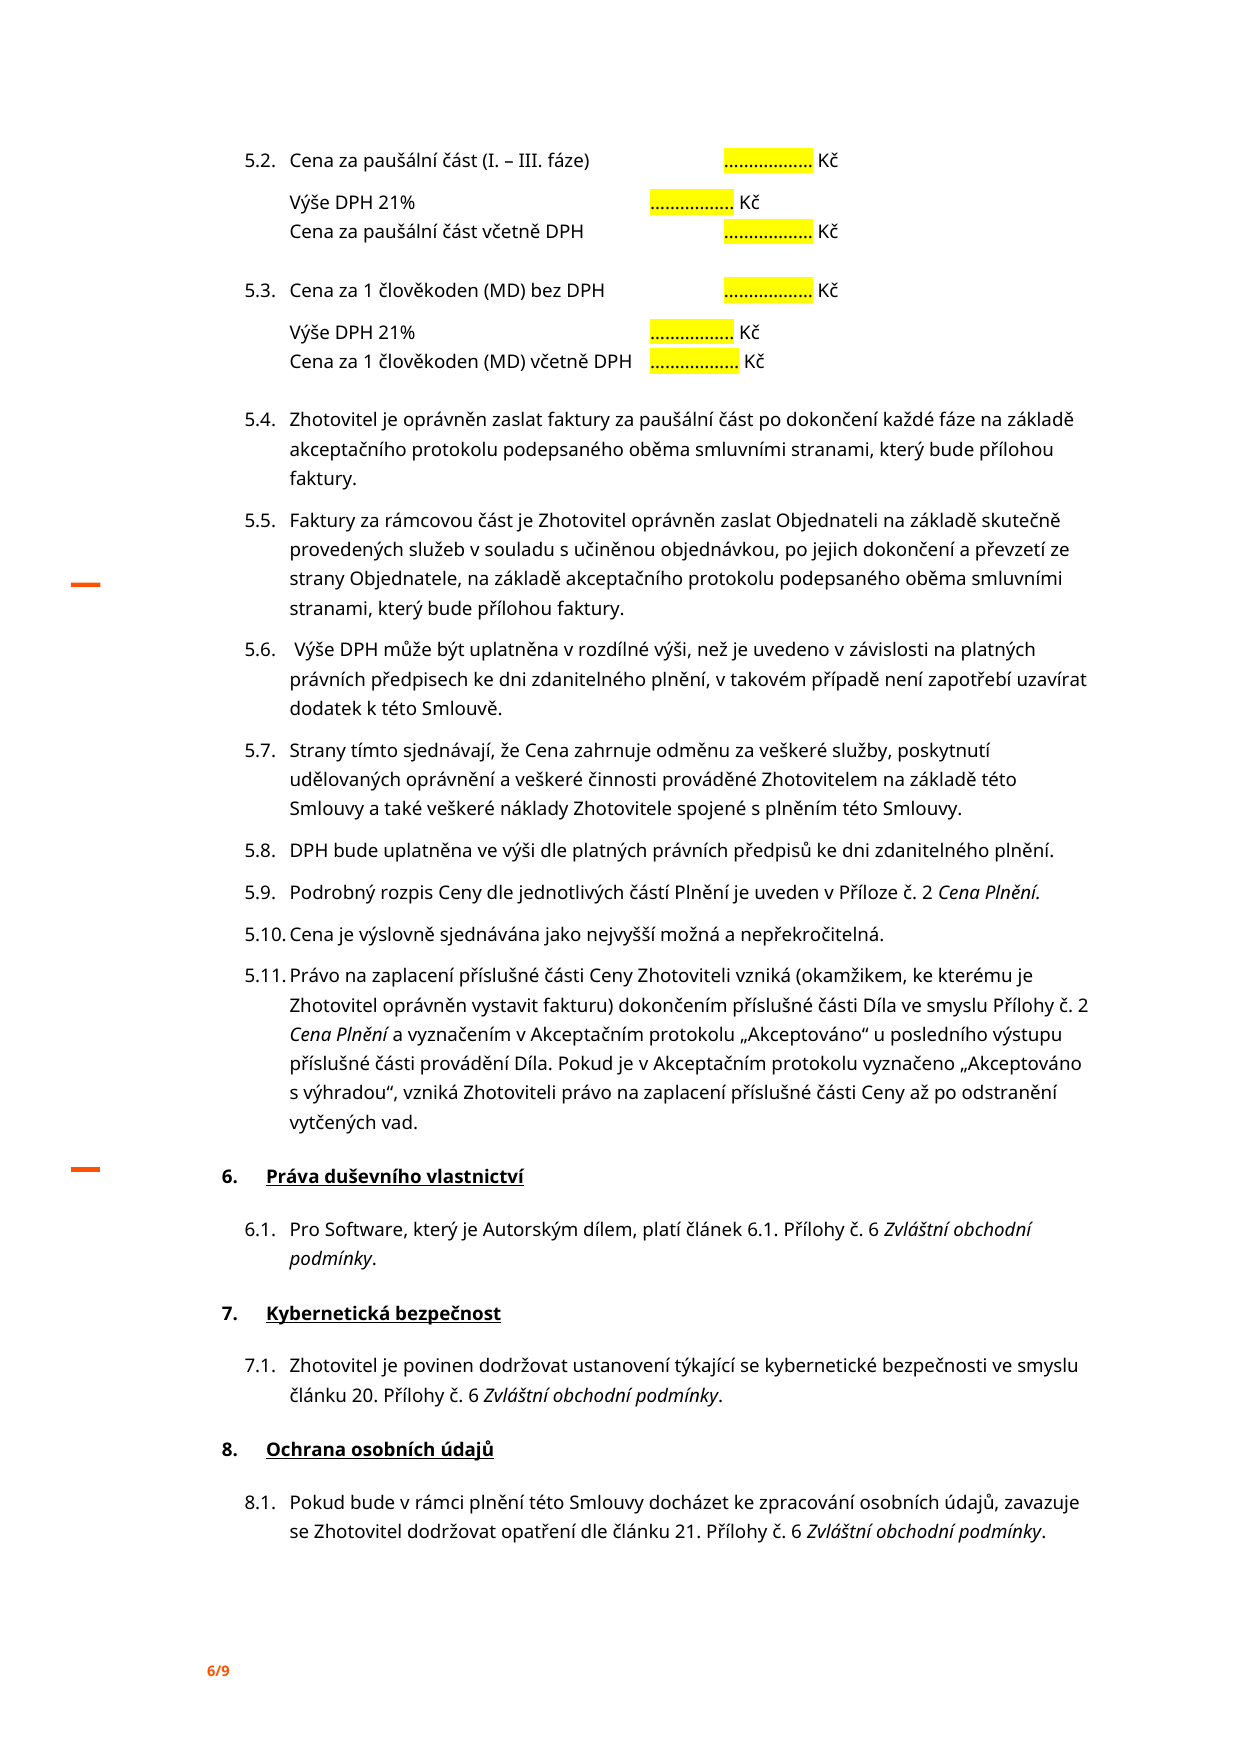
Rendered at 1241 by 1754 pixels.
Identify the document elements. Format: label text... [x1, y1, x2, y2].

subtitle Práva duševního vlastnictví [222, 1163, 1093, 1189]
text Cena za paušální část (I. – III. fáze) ……………… Kč [813, 148, 1093, 173]
list Cena za 1 člověkoden (MD) včetně DPH ……………… Kč [739, 348, 1093, 374]
list Výše DPH 21% …………….. Kč [734, 189, 1093, 215]
text Pro Software, který je Autorským dílem, platí článek 6.1. Přílohy č. 6 Zvláštní obchodní podmínky. [244, 1216, 1093, 1271]
text Faktury za rámcovou část je Zhotovitel oprávněn zaslat Objednateli na základě skutečně provedených služeb v souladu s učiněnou objednávkou, po jejich dokončení a převzetí ze strany Objednatele, na základě akceptačního protokolu podepsaného oběma smluvními stranami, který bude přílohou faktury. [244, 507, 1093, 620]
text DPH bude uplatněna ve výši dle platných právních předpisů ke dni zdanitelného plnění. [244, 837, 1093, 863]
list Cena za 1 člověkoden (MD) včetně DPH ……………… Kč [289, 348, 650, 374]
list Cena za paušální část včetně DPH ……………… Kč [289, 219, 724, 244]
list Cena za paušální část včetně DPH ……………… Kč [813, 219, 1093, 244]
list Výše DPH 21% …………….. Kč [734, 319, 1093, 344]
text Zhotovitel je povinen dodržovat ustanovení týkající se kybernetické bezpečnosti ve smyslu článku 20. Přílohy č. 6 Zvláštní obchodní podmínky. [244, 1353, 1093, 1408]
text Strany tímto sjednávají, že Cena zahrnuje odměnu za veškeré služby, poskytnutí udělovaných oprávnění a veškeré činnosti prováděné Zhotovitelem na základě této Smlouvy a také veškeré náklady Zhotovitele spojené s plněním této Smlouvy. [244, 737, 1093, 821]
text Cena za 1 člověkoden (MD) bez DPH ……………… Kč [813, 277, 1093, 303]
text Cena za 1 člověkoden (MD) bez DPH ……………… Kč [244, 277, 724, 303]
text Pokud bude v rámci plnění této Smlouvy docházet ke zpracování osobních údajů, zavazuje se Zhotovitel dodržovat opatření dle článku 21. Přílohy č. 6 Zvláštní obchodní podmínky. [244, 1489, 1093, 1544]
text Podrobný rozpis Ceny dle jednotlivých částí Plnění je uveden v Příloze č. 2 Cena Plnění. [244, 879, 1093, 904]
text Právo na zaplacení příslušné části Ceny Zhotoviteli vzniká (okamžikem, ke kterému je Zhotovitel oprávněn vystavit fakturu) dokončením příslušné části Díla ve smyslu Přílohy č. 2 Cena Plnění a vyznačením v Akceptačním protokolu „Akceptováno“ u posledního výstupu příslušné části provádění Díla. Pokud je v Akceptačním protokolu vyznačeno „Akceptováno s výhradou“, vzniká Zhotoviteli právo na zaplacení příslušné části Ceny až po odstranění vytčených vad. [244, 963, 1093, 1134]
text Cena je výslovně sjednávána jako nejvyšší možná a nepřekročitelná. [244, 921, 1093, 946]
list Výše DPH 21% …………….. Kč [289, 319, 650, 344]
text Výše DPH může být uplatněna v rozdílné výši, než je uvedeno v závislosti na platných právních předpisech ke dni zdanitelného plnění, v takovém případě není zapotřebí uzavírat dodatek k této Smlouvě. [244, 637, 1093, 721]
subtitle Kybernetická bezpečnost [222, 1300, 1093, 1325]
list Výše DPH 21% …………….. Kč [289, 189, 650, 215]
subtitle Ochrana osobních údajů [222, 1436, 1093, 1462]
text Cena za paušální část (I. – III. fáze) ……………… Kč [244, 148, 724, 173]
text Zhotovitel je oprávněn zaslat faktury za paušální část po dokončení každé fáze na základě akceptačního protokolu podepsaného oběma smluvními stranami, který bude přílohou faktury. [244, 407, 1093, 491]
